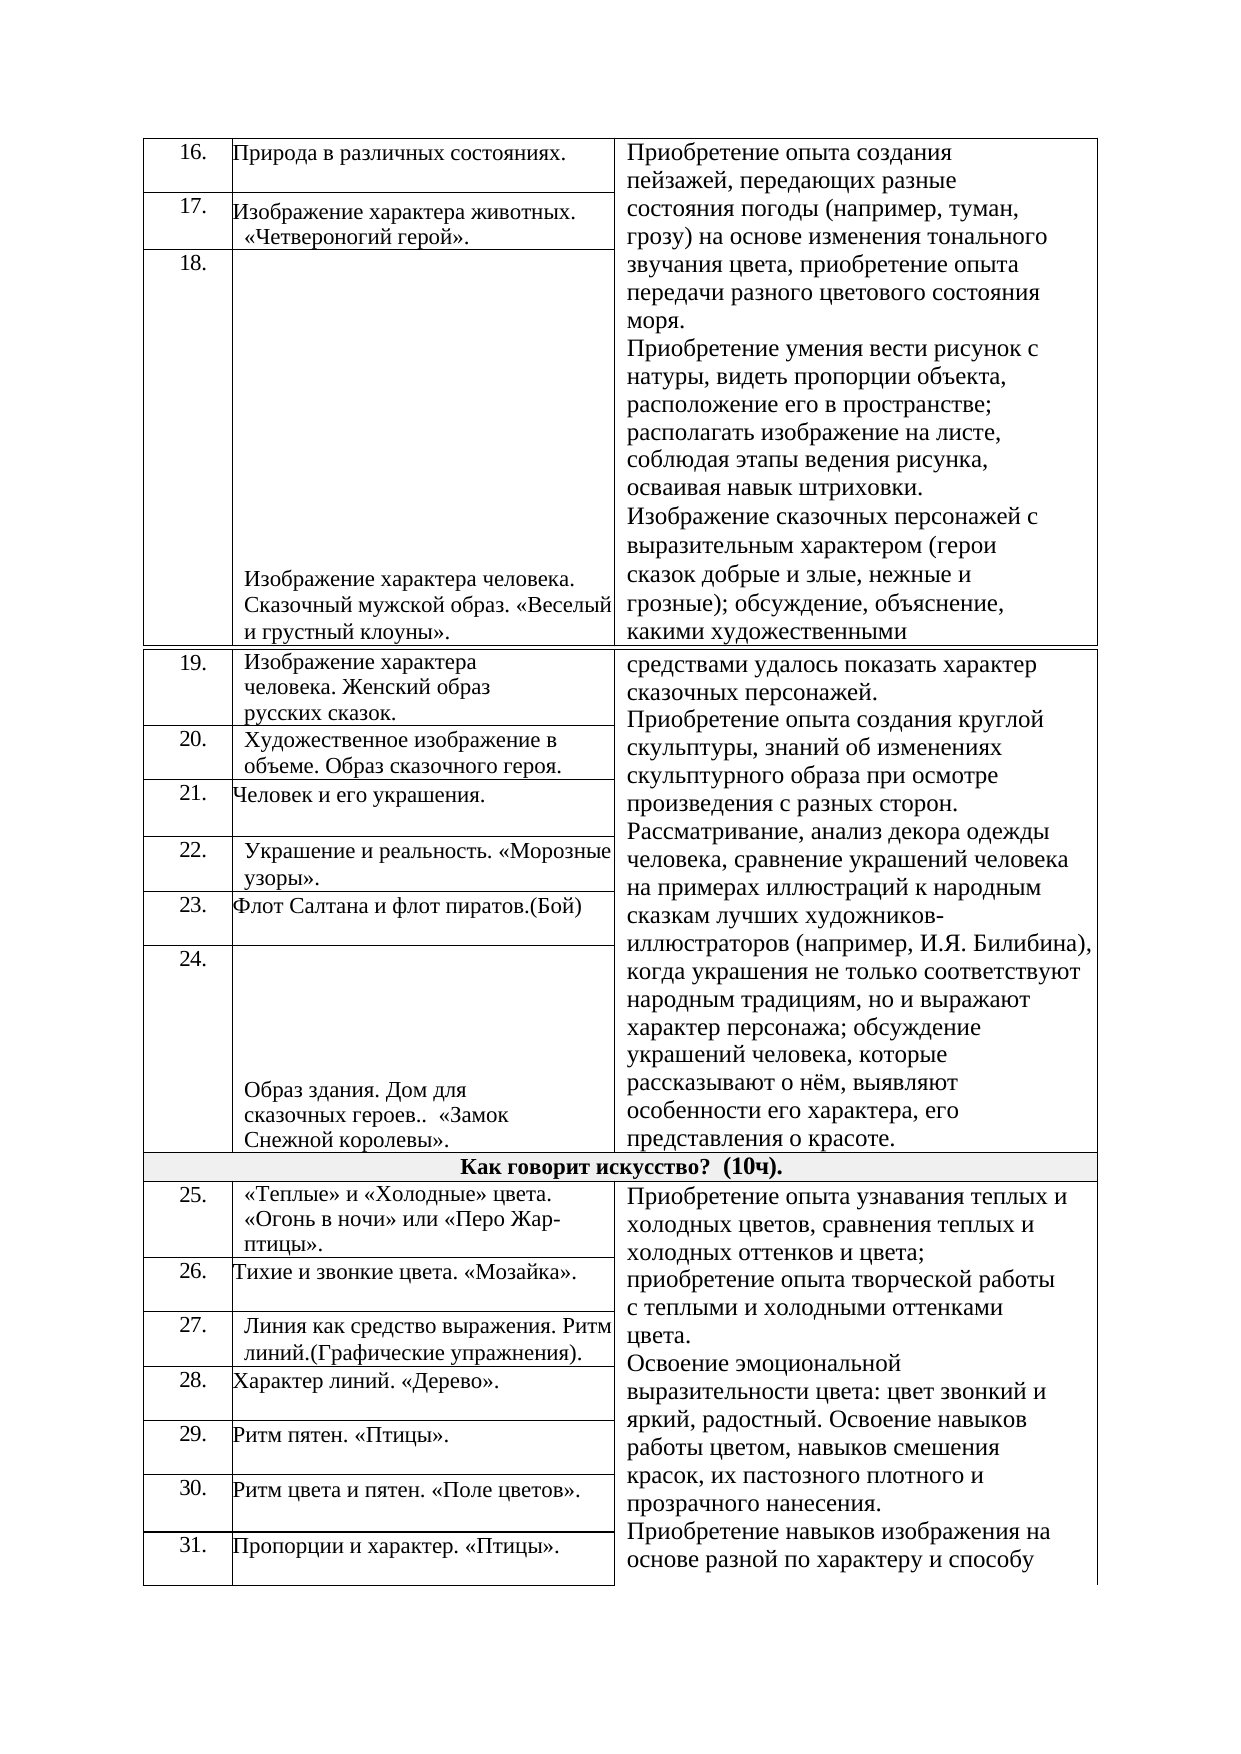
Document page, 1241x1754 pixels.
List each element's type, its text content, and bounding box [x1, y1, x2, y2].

table_cell 23. [144, 892, 232, 945]
table_cell Образ здания. Дом для сказочных героев.. «Замок Снежной королевы». [233, 946, 614, 1152]
table_cell 25. [144, 1182, 232, 1257]
table_cell 21. [144, 780, 232, 836]
table_cell 18. [144, 250, 232, 645]
table_cell Ритм цвета и пятен. «Поле цветов». [233, 1475, 614, 1531]
table_cell 29. [144, 1421, 232, 1474]
table_cell Изображение характера животных. «Четвероногий герой». [233, 193, 614, 249]
table_cell Человек и его украшения. [233, 780, 614, 836]
table_header Изображение характера человека. Женский образ русских сказок. [233, 650, 614, 725]
table_cell 16. [144, 139, 232, 192]
table_cell Характер линий. «Дерево». [233, 1367, 614, 1420]
table_cell Приобретение опыта создания пейзажей, передающих разные состояния погоды (например, туман, грозу) на основе изменения тонального звучания цвета, приобретение опыта передачи разного цветового состояния моря. Приобретение умения вести рисунок с натуры, видеть пропорции объекта, расположение его в пространстве; располагать изображение на листе, соблюдая этапы ведения рисунка, осваивая навык штриховки. Изображение сказочных персонажей с выразительным характером (герои сказок добрые и злые, нежные и грозные); обсуждение, объяснение, какими художественными [615, 139, 1097, 645]
table_cell 17. [144, 193, 232, 249]
table_header 19. [144, 650, 232, 725]
table_cell Художественное изображение в объеме. Образ сказочного героя. [233, 726, 614, 779]
table_cell Изображение характера человека. Сказочный мужской образ. «Веселый и грустный клоуны». [233, 250, 614, 645]
table_cell Природа в различных состояниях. [233, 139, 614, 192]
table_cell 24. [144, 946, 232, 1152]
table_cell Украшение и реальность. «Морозные узоры». [233, 837, 614, 891]
table_cell Приобретение опыта узнавания теплых и холодных цветов, сравнения теплых и холодных оттенков и цвета; приобретение опыта творческой работы с теплыми и холодными оттенками цвета. Освоение эмоциональной выразительности цвета: цвет звонкий и яркий, радостный. Освоение навыков работы цветом, навыков смешения красок, их пастозного плотного и прозрачного нанесения. Приобретение навыков изображения на основе разной по характеру и способу наложения линии. Знакомство с понятием «ритм» и навыками ритмической организации изображения как необходимой композиционной основы выражения содержания. Освоение понятия «ритм» и навыков ритмической организации изображения как необходимой композиционной основы выражения содержания произведения искусства. [615, 1182, 1097, 1585]
table_cell Тихие и звонкие цвета. «Мозайка». [233, 1258, 614, 1311]
table_cell 26. [144, 1258, 232, 1311]
table_cell 27. [144, 1312, 232, 1366]
table_header средствами удалось показать характер сказочных персонажей. Приобретение опыта создания круглой скульптуры, знаний об изменениях скульптурного образа при осмотре произведения с разных сторон. Рассматривание, анализ декора одежды человека, сравнение украшений человека на примерах иллюстраций к народным сказкам лучших художников-иллюстраторов (например, И.Я. Билибина), когда украшения не только соответствуют народным традициям, но и выражают характер персонажа; обсуждение украшений человека, которые рассказывают о нём, выявляют особенности его характера, его представления о красоте. [615, 650, 1097, 1152]
table_cell 30. [144, 1475, 232, 1531]
table_cell Флот Салтана и флот пиратов.(Бой) [233, 892, 614, 945]
table_cell «Теплые» и «Холодные» цвета. «Огонь в ночи» или «Перо Жар-птицы». [233, 1182, 614, 1257]
table_cell Линия как средство выражения. Ритм линий.(Графические упражнения). [233, 1312, 614, 1366]
table_cell 31. [144, 1533, 232, 1585]
table_cell Ритм пятен. «Птицы». [233, 1421, 614, 1474]
table_cell 20. [144, 726, 232, 779]
table_cell Как говорит искусство? (10ч). [144, 1153, 1097, 1181]
table_cell 22. [144, 837, 232, 891]
table_cell Пропорции и характер. «Птицы». [233, 1533, 614, 1585]
table_cell 28. [144, 1367, 232, 1420]
